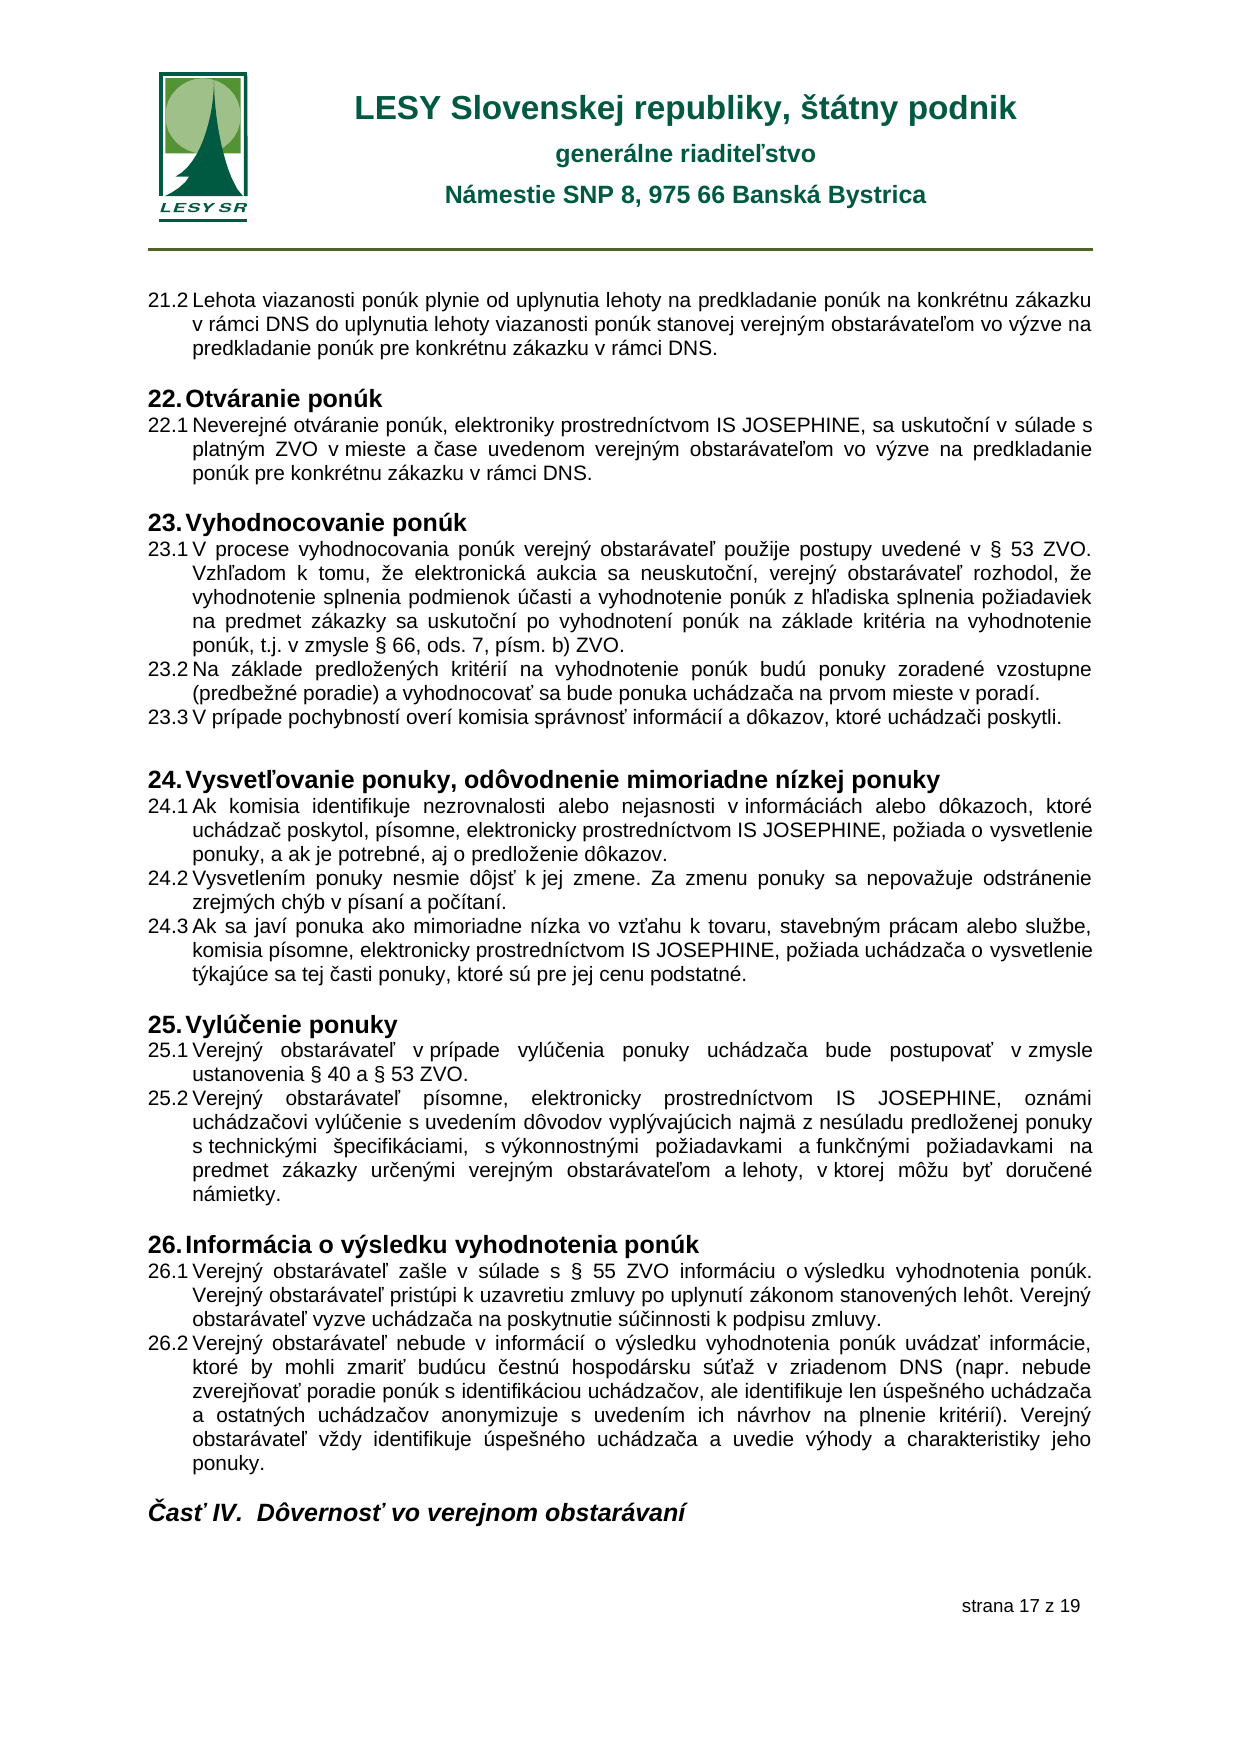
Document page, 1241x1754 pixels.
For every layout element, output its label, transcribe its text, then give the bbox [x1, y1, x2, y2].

list Lehota viazanosti ponúk plynie od uplynutia lehoty na predkladanie ponúk na konkrétnu zákazku v rámci DNS do uplynutia lehoty viazanosti ponúk stanovej verejným obstarávateľom vo výzve na predkladanie ponúk pre konkrétnu zákazku v rámci DNS. [148, 288, 1093, 360]
list Na základe predložených kritérií na vyhodnotenie ponúk budú ponuky zoradené vzostupne (predbežné poradie) a vyhodnocovať sa bude ponuka uchádzača na prvom mieste v poradí. [148, 657, 1093, 705]
list V prípade pochybností overí komisia správnosť informácií a dôkazov, ktoré uchádzači poskytli. [148, 705, 1093, 729]
subtitle Informácia o výsledku vyhodnotenia ponúk [148, 1230, 1093, 1259]
subtitle Vylúčenie ponuky [148, 1009, 1093, 1038]
list Verejný obstarávateľ písomne, elektronicky prostredníctvom IS JOSEPHINE, oznámi uchádzačovi vylúčenie s uvedením dôvodov vyplývajúcich najmä z nesúladu predloženej ponuky s technickými špecifikáciami, s výkonnostnými požiadavkami a funkčnými požiadavkami na predmet zákazky určenými verejným obstarávateľom a lehoty, v ktorej môžu byť doručené námietky. [148, 1086, 1093, 1206]
subtitle Otváranie ponúk [148, 384, 1093, 412]
list Verejný obstarávateľ v prípade vylúčenia ponuky uchádzača bude postupovať v zmysle ustanovenia § 40 a § 53 ZVO. [148, 1038, 1093, 1086]
subtitle Vyhodnocovanie ponúk [148, 508, 1093, 537]
list V procese vyhodnocovania ponúk verejný obstarávateľ použije postupy uvedené v § 53 ZVO. Vzhľadom k tomu, že elektronická aukcia sa neuskutoční, verejný obstarávateľ rozhodol, že vyhodnotenie splnenia podmienok účasti a vyhodnotenie ponúk z hľadiska splnenia požiadaviek na predmet zákazky sa uskutoční po vyhodnotení ponúk na základe kritéria na vyhodnotenie ponúk, t.j. v zmysle § 66, ods. 7, písm. b) ZVO. [148, 537, 1093, 657]
list Neverejné otváranie ponúk, elektroniky prostredníctvom IS JOSEPHINE, sa uskutoční v súlade s platným ZVO v mieste a čase uvedenom verejným obstarávateľom vo výzve na predkladanie ponúk pre konkrétnu zákazku v rámci DNS. [148, 412, 1093, 484]
list Verejný obstarávateľ zašle v súlade s § 55 ZVO informáciu o výsledku vyhodnotenia ponúk. Verejný obstarávateľ pristúpi k uzavretiu zmluvy po uplynutí zákonom stanovených lehôt. Verejný obstarávateľ vyzve uchádzača na poskytnutie súčinnosti k podpisu zmluvy. [148, 1259, 1093, 1331]
subtitle Vysvetľovanie ponuky, odôvodnenie mimoriadne nízkej ponuky [148, 765, 1093, 794]
list Ak komisia identifikuje nezrovnalosti alebo nejasnosti v informáciách alebo dôkazoch, ktoré uchádzač poskytol, písomne, elektronicky prostredníctvom IS JOSEPHINE, požiada o vysvetlenie ponuky, a ak je potrebné, aj o predloženie dôkazov. [148, 794, 1093, 866]
list Vysvetlením ponuky nesmie dôjsť k jej zmene. Za zmenu ponuky sa nepovažuje odstránenie zrejmých chýb v písaní a počítaní. [148, 866, 1093, 914]
list Verejný obstarávateľ nebude v informácií o výsledku vyhodnotenia ponúk uvádzať informácie, ktoré by mohli zmariť budúcu čestnú hospodársku súťaž v zriadenom DNS (napr. nebude zverejňovať poradie ponúk s identifikáciou uchádzačov, ale identifikuje len úspešného uchádzača a ostatných uchádzačov anonymizuje s uvedením ich návrhov na plnenie kritérií). Verejný obstarávateľ vždy identifikuje úspešného uchádzača a uvedie výhody a charakteristiky jeho ponuky. [148, 1331, 1093, 1474]
subtitle Časť IV. Dôvernosť vo verejnom obstarávaní [148, 1498, 1093, 1527]
list Ak sa javí ponuka ako mimoriadne nízka vo vzťahu k tovaru, stavebným prácam alebo službe, komisia písomne, elektronicky prostredníctvom IS JOSEPHINE, požiada uchádzača o vysvetlenie týkajúce sa tej časti ponuky, ktoré sú pre jej cenu podstatné. [148, 914, 1093, 986]
